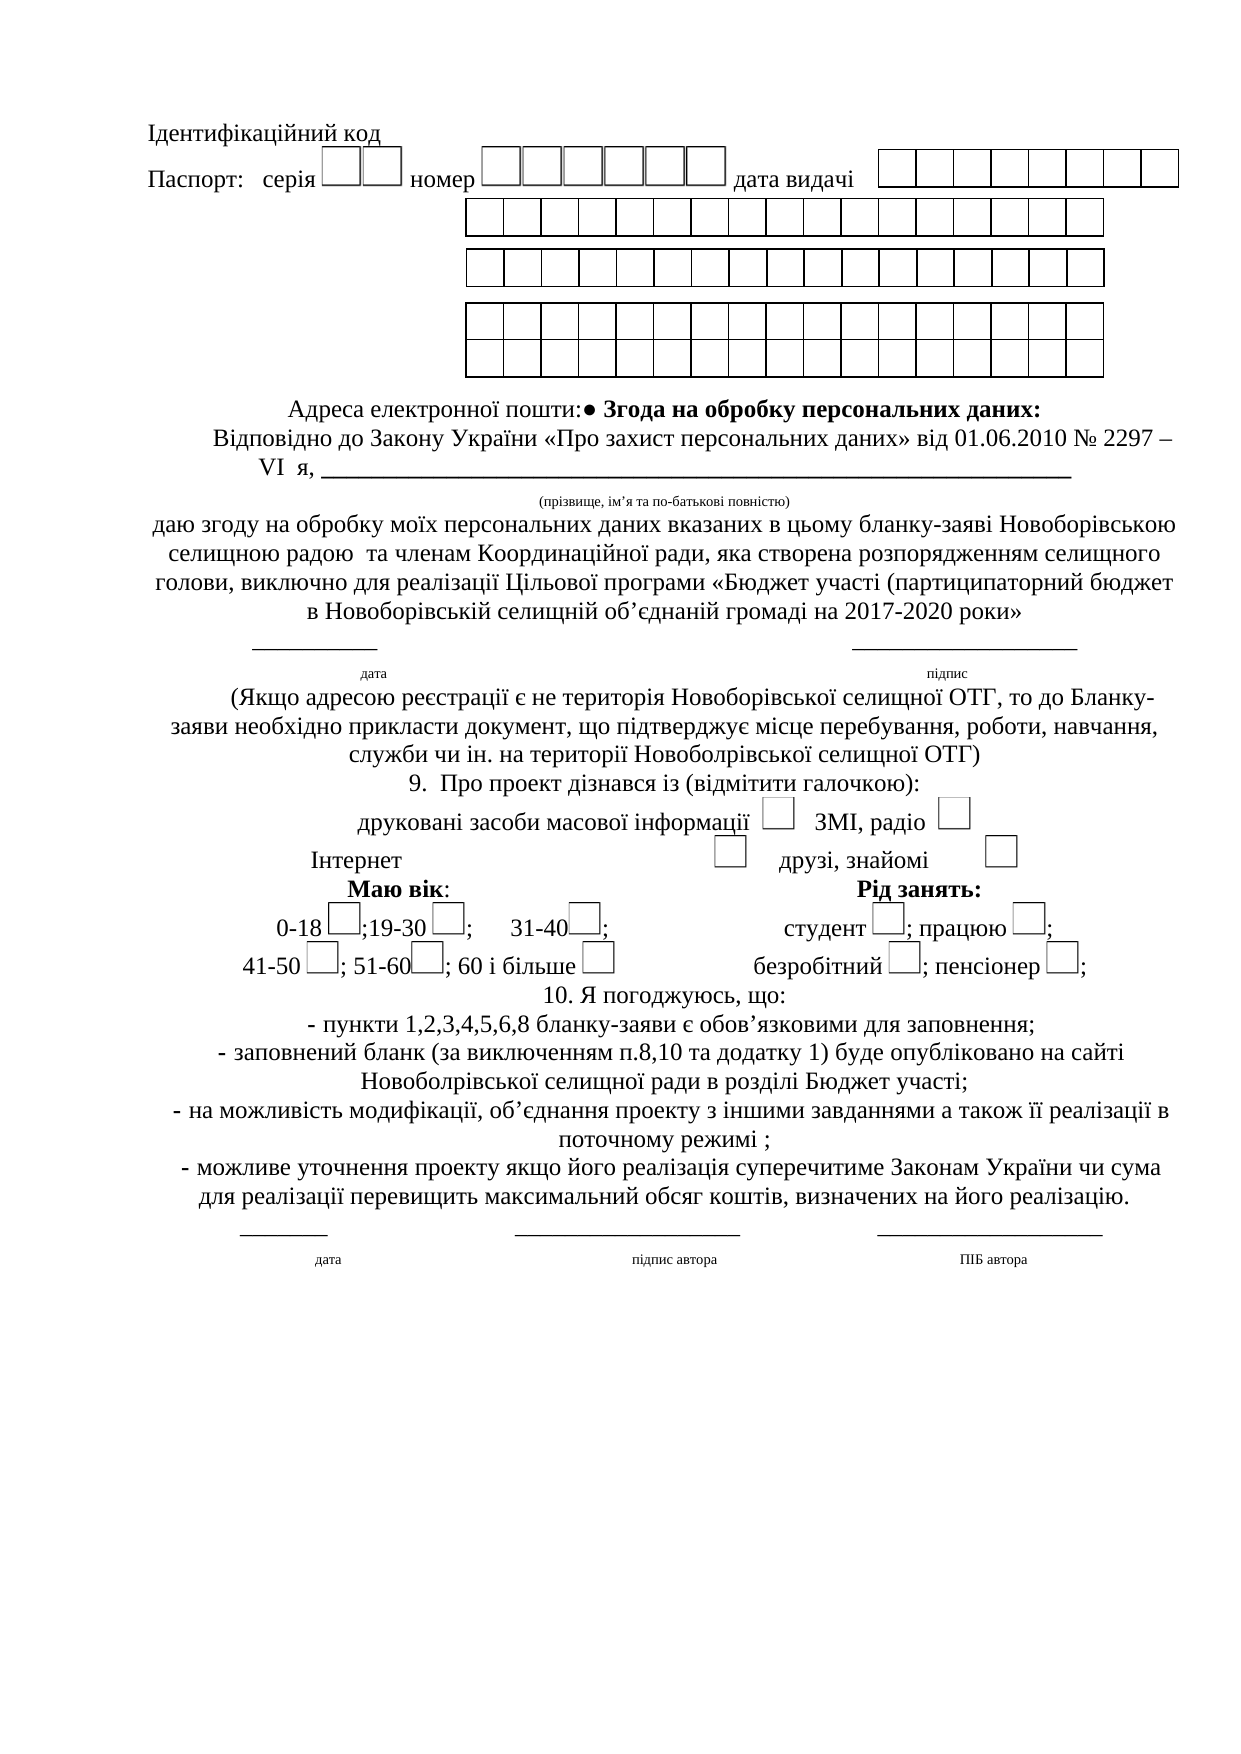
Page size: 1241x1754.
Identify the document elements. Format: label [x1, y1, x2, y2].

table_header [147, 118, 1182, 1636]
picture [568, 902, 602, 936]
picture [411, 941, 445, 975]
picture [888, 941, 922, 975]
picture [938, 797, 972, 831]
picture [582, 941, 616, 975]
picture [714, 835, 748, 869]
picture [985, 835, 1019, 869]
picture [762, 797, 796, 831]
picture [321, 146, 404, 188]
picture [328, 902, 362, 936]
picture [481, 146, 728, 188]
picture [1012, 902, 1047, 936]
picture [432, 902, 466, 936]
picture [306, 941, 340, 975]
picture [1046, 941, 1080, 975]
picture [872, 902, 906, 936]
